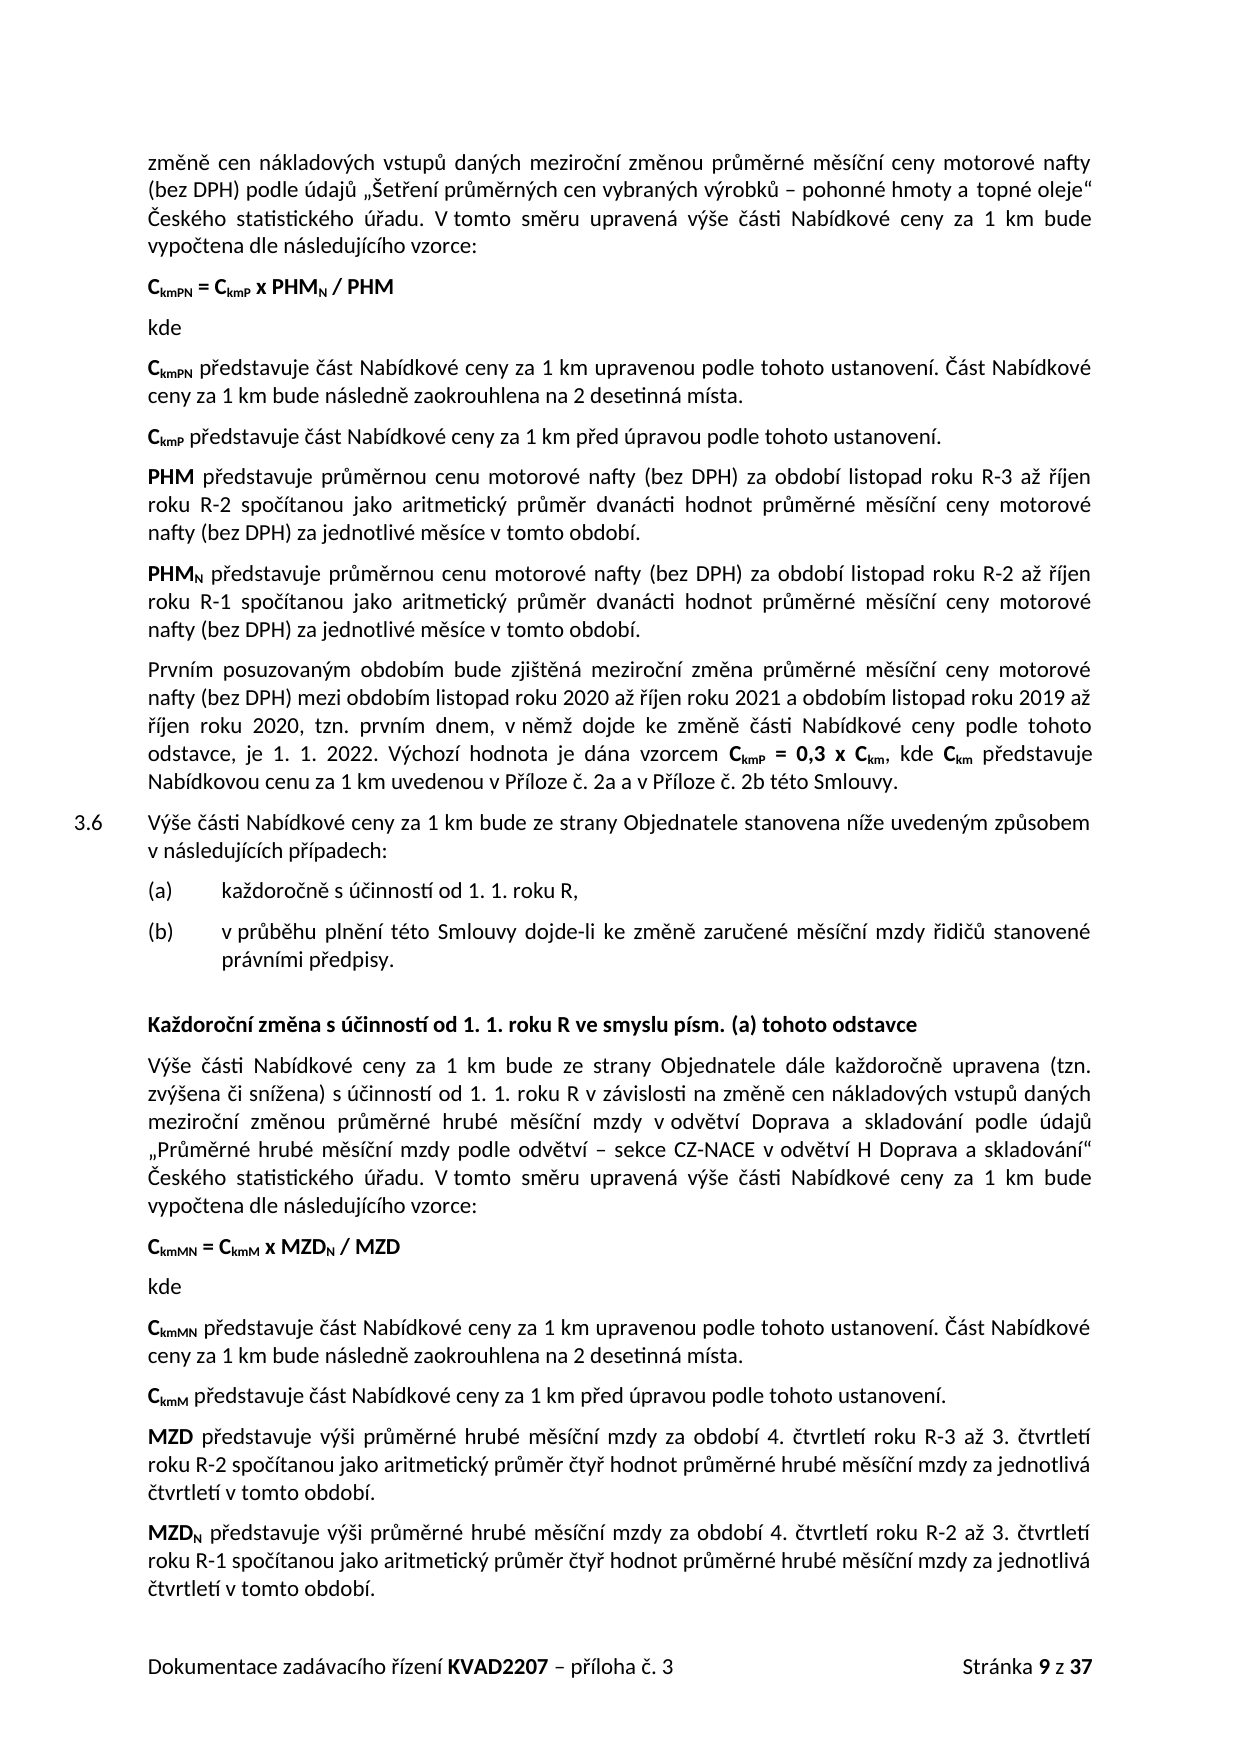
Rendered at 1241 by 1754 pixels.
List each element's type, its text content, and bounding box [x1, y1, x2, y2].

list CkmP představuje část Nabídkové ceny za před úpravou podle tohoto ustanovení. [148, 422, 1093, 450]
list Prvním posuzovaným obdobím bude zjištěná meziroční změna průměrné měsíční ceny motorové nafty (bez DPH) mezi obdobím listopad roku 2020 až říjen roku 2021 a obdobím listopad roku 2019 až říjen roku 2020, tzn. prvním dnem, v němž dojde ke změně části Nabídkové ceny podle tohoto odstavce, je 1. 1. 2022. Výchozí hodnota je dána vzorcem CkmP = 0,3 x Ckm, kde Ckm představuje Nabídkovou cenu za 1 km uvedenou v Příloze č. 2a a v Příloze č. 2b této Smlouvy. [148, 655, 1093, 796]
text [74, 148, 1093, 260]
list kde [148, 313, 1093, 341]
list kde [148, 1272, 1093, 1300]
list PHM představuje průměrnou cenu motorové nafty (bez DPH) za období listopad roku R-3 až říjen roku R-2 spočítanou jako aritmetický průměr dvanácti hodnot průměrné měsíční ceny motorové nafty (bez DPH) za jednotlivé měsíce v tomto období. [148, 462, 1093, 546]
text každoročně s účinností od 1. 1. roku R, [148, 877, 1093, 904]
list Každoroční změna s účinností od 1. 1. roku R ve smyslu písm. (a) tohoto odstavce [148, 1011, 1093, 1039]
list CkmMN představuje část Nabídkové ceny za upravenou podle tohoto ustanovení. Část Nabídkové ceny za bude následně zaokrouhlena na 2 desetinná místa. [148, 1313, 1093, 1369]
list CkmMN = CkmM x MZDN / MZD [148, 1232, 1093, 1260]
list CkmPN představuje část Nabídkové ceny za upravenou podle tohoto ustanovení. Část Nabídkové ceny za bude následně zaokrouhlena na 2 desetinná místa. [148, 353, 1093, 409]
text v průběhu plnění této Smlouvy dojde-li ke změně zaručené měsíční mzdy řidičů stanovené právními předpisy. [148, 917, 1093, 973]
list CkmPN = CkmP x PHMN / PHM [148, 272, 1093, 300]
text Výše části Nabídkové ceny za 1 km bude ze strany Objednatele stanovena níže uvedeným způsobem v následujících případech: [74, 808, 1093, 864]
list Výše části Nabídkové ceny za 1 km bude ze strany Objednatele dále každoročně upravena (tzn. zvýšena či snížena) s účinností od 1. 1. roku R v závislosti na změně cen nákladových vstupů daných meziroční změnou průměrné hrubé měsíční mzdy v odvětví Doprava a skladování podle údajů „Průměrné hrubé měsíční mzdy podle odvětví – sekce CZ-NACE v odvětví H Doprava a skladování“ Českého statistického úřadu. V tomto směru upravená výše části Nabídkové ceny za 1 km bude vypočtena dle následujícího vzorce: [148, 1051, 1093, 1219]
list MZD představuje výši průměrné hrubé měsíční mzdy za období 4. čtvrtletí roku R-3 až 3. čtvrtletí roku R-2 spočítanou jako aritmetický průměr čtyř hodnot průměrné hrubé měsíční mzdy za jednotlivá čtvrtletí v tomto období. [148, 1422, 1093, 1506]
list CkmM představuje část Nabídkové ceny za před úpravou podle tohoto ustanovení. [148, 1381, 1093, 1409]
list PHMN představuje průměrnou cenu motorové nafty (bez DPH) za období listopad roku R-2 až říjen roku R-1 spočítanou jako aritmetický průměr dvanácti hodnot průměrné měsíční ceny motorové nafty (bez DPH) za jednotlivé měsíce v tomto období. [148, 559, 1093, 643]
list MZDN představuje výši průměrné hrubé měsíční mzdy za období 4. čtvrtletí roku R-2 až 3. čtvrtletí roku R-1 spočítanou jako aritmetický průměr čtyř hodnot průměrné hrubé měsíční mzdy za jednotlivá čtvrtletí v tomto období. [148, 1518, 1093, 1602]
